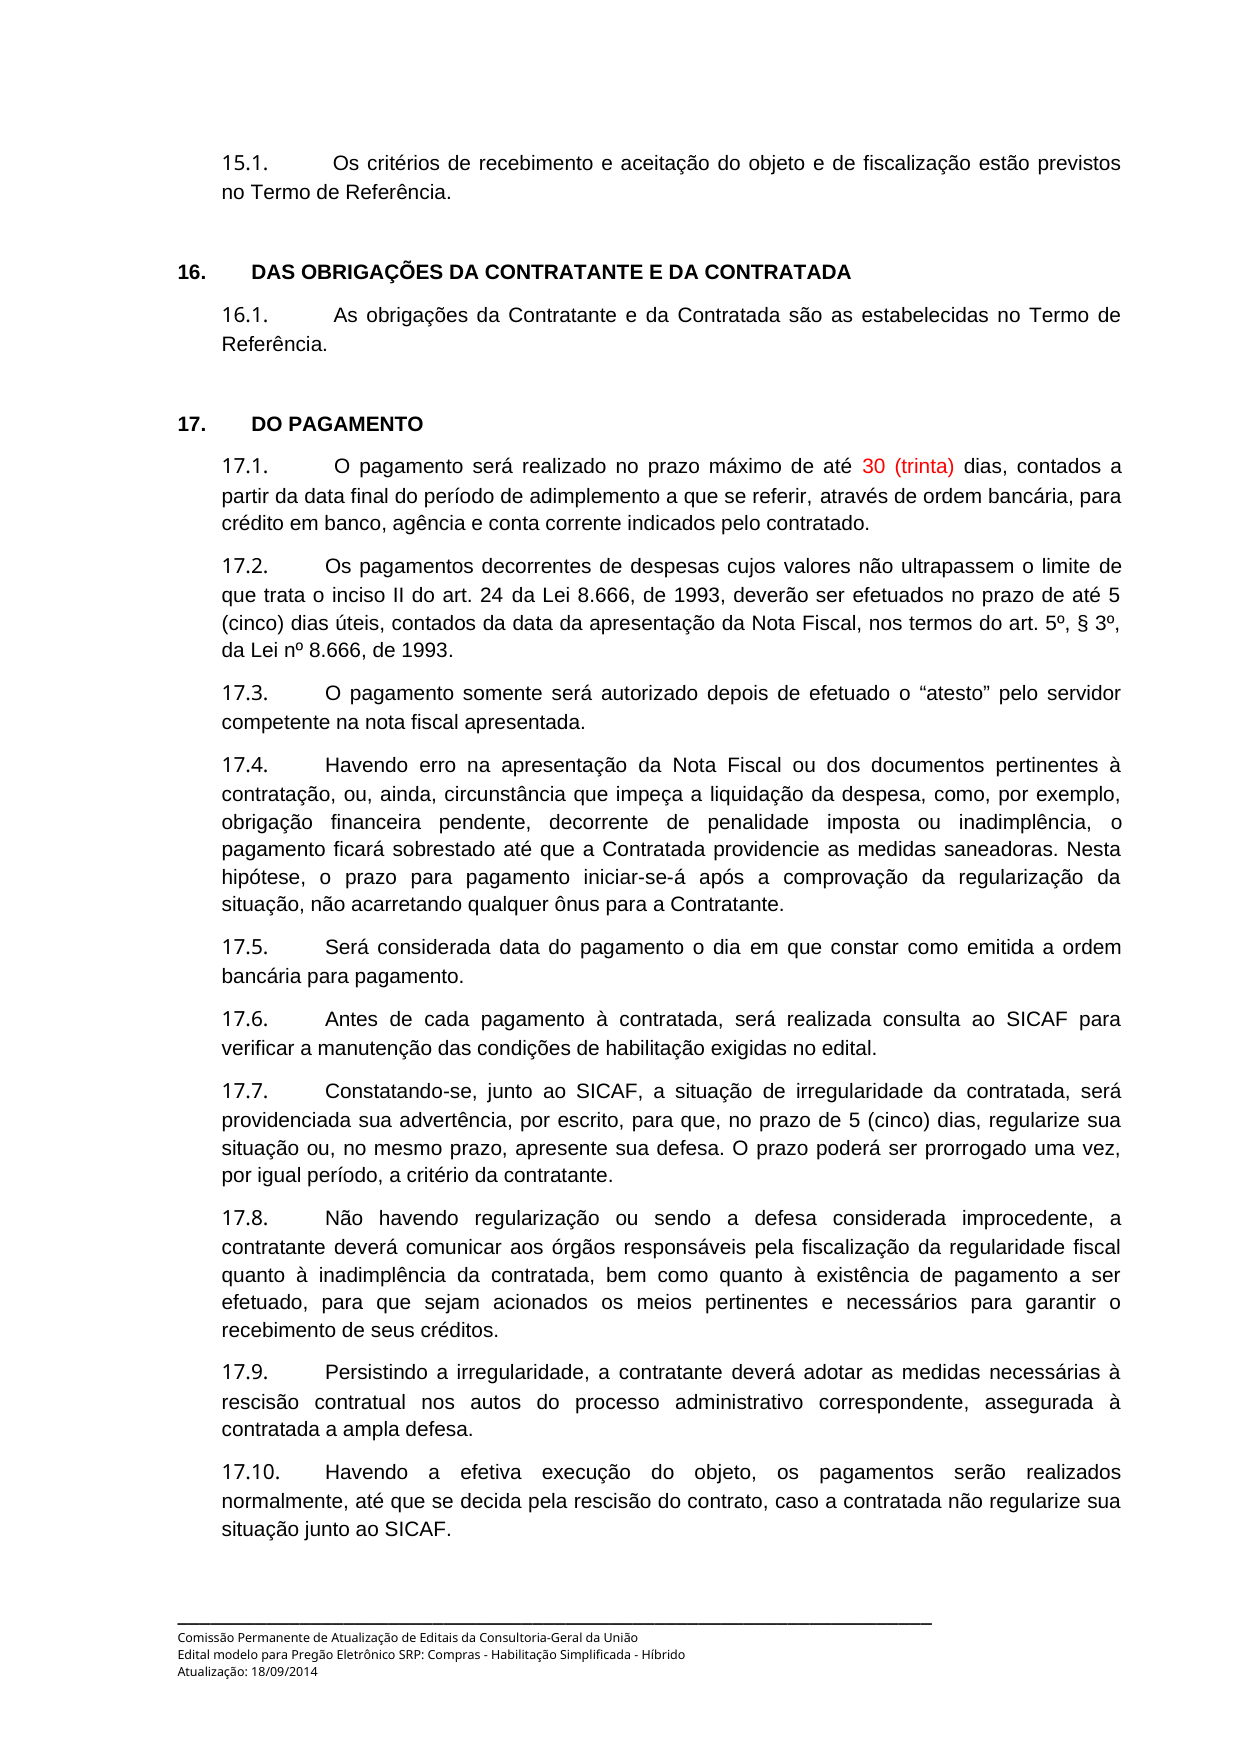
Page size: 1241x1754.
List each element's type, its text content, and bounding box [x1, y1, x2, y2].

list As obrigações da Contratante e da Contratada são as estabelecidas no Termo de Referência. [221, 300, 1122, 356]
list Não havendo regularização ou sendo a defesa considerada improcedente, a contratante deverá comunicar aos órgãos responsáveis pela fiscalização da regularidade fiscal quanto à inadimplência da contratada, bem como quanto à existência de pagamento a ser efetuado, para que sejam acionados os meios pertinentes e necessários para garantir o recebimento de seus créditos. [221, 1203, 1122, 1341]
list O pagamento será realizado no prazo máximo de até 30 (trinta) dias, contados a partir da data final do período de adimplemento a que se referir, através de ordem bancária, para crédito em banco, agência e conta corrente indicados pelo contratado. [221, 452, 1122, 535]
list O pagamento somente será autorizado depois de efetuado o “atesto” pelo servidor competente na nota fiscal apresentada. [221, 678, 1122, 734]
list Persistindo a irregularidade, a contratante deverá adotar as medidas necessárias à rescisão contratual nos autos do processo administrativo correspondente, assegurada à contratada a ampla defesa. [221, 1357, 1122, 1441]
list Será considerada data do pagamento o dia em que constar como emitida a ordem bancária para pagamento. [221, 932, 1122, 988]
list Constatando-se, junto ao SICAF, a situação de irregularidade da contratada, será providenciada sua advertência, por escrito, para que, no prazo de 5 (cinco) dias, regularize sua situação ou, no mesmo prazo, apresente sua defesa. O prazo poderá ser prorrogado uma vez, por igual período, a critério da contratante. [221, 1076, 1122, 1187]
list DAS OBRIGAÇÕES DA CONTRATANTE E DA CONTRATADA [177, 260, 1122, 284]
list Os pagamentos decorrentes de despesas cujos valores não ultrapassem o limite de que trata o inciso II do art. 24 da Lei 8.666, de 1993, deverão ser efetuados no prazo de até 5 (cinco) dias úteis, contados da data da apresentação da Nota Fiscal, nos termos do art. 5º, § 3º, da Lei nº 8.666, de 1993. [221, 551, 1122, 662]
list Os critérios de recebimento e aceitação do objeto e de fiscalização estão previstos no Termo de Referência. [221, 148, 1122, 204]
list Antes de cada pagamento à contratada, será realizada consulta ao SICAF para verificar a manutenção das condições de habilitação exigidas no edital. [221, 1004, 1122, 1060]
list DO PAGAMENTO [177, 412, 1122, 436]
list Havendo a efetiva execução do objeto, os pagamentos serão realizados normalmente, até que se decida pela rescisão do contrato, caso a contratada não regularize sua situação junto ao SICAF. [221, 1457, 1122, 1540]
list Havendo erro na apresentação da Nota Fiscal ou dos documentos pertinentes à contratação, ou, ainda, circunstância que impeça a liquidação da despesa, como, por exemplo, obrigação financeira pendente, decorrente de penalidade imposta ou inadimplência, o pagamento ficará sobrestado até que a Contratada providencie as medidas saneadoras. Nesta hipótese, o prazo para pagamento iniciar-se-á após a comprovação da regularização da situação, não acarretando qualquer ônus para a Contratante. [221, 750, 1122, 916]
